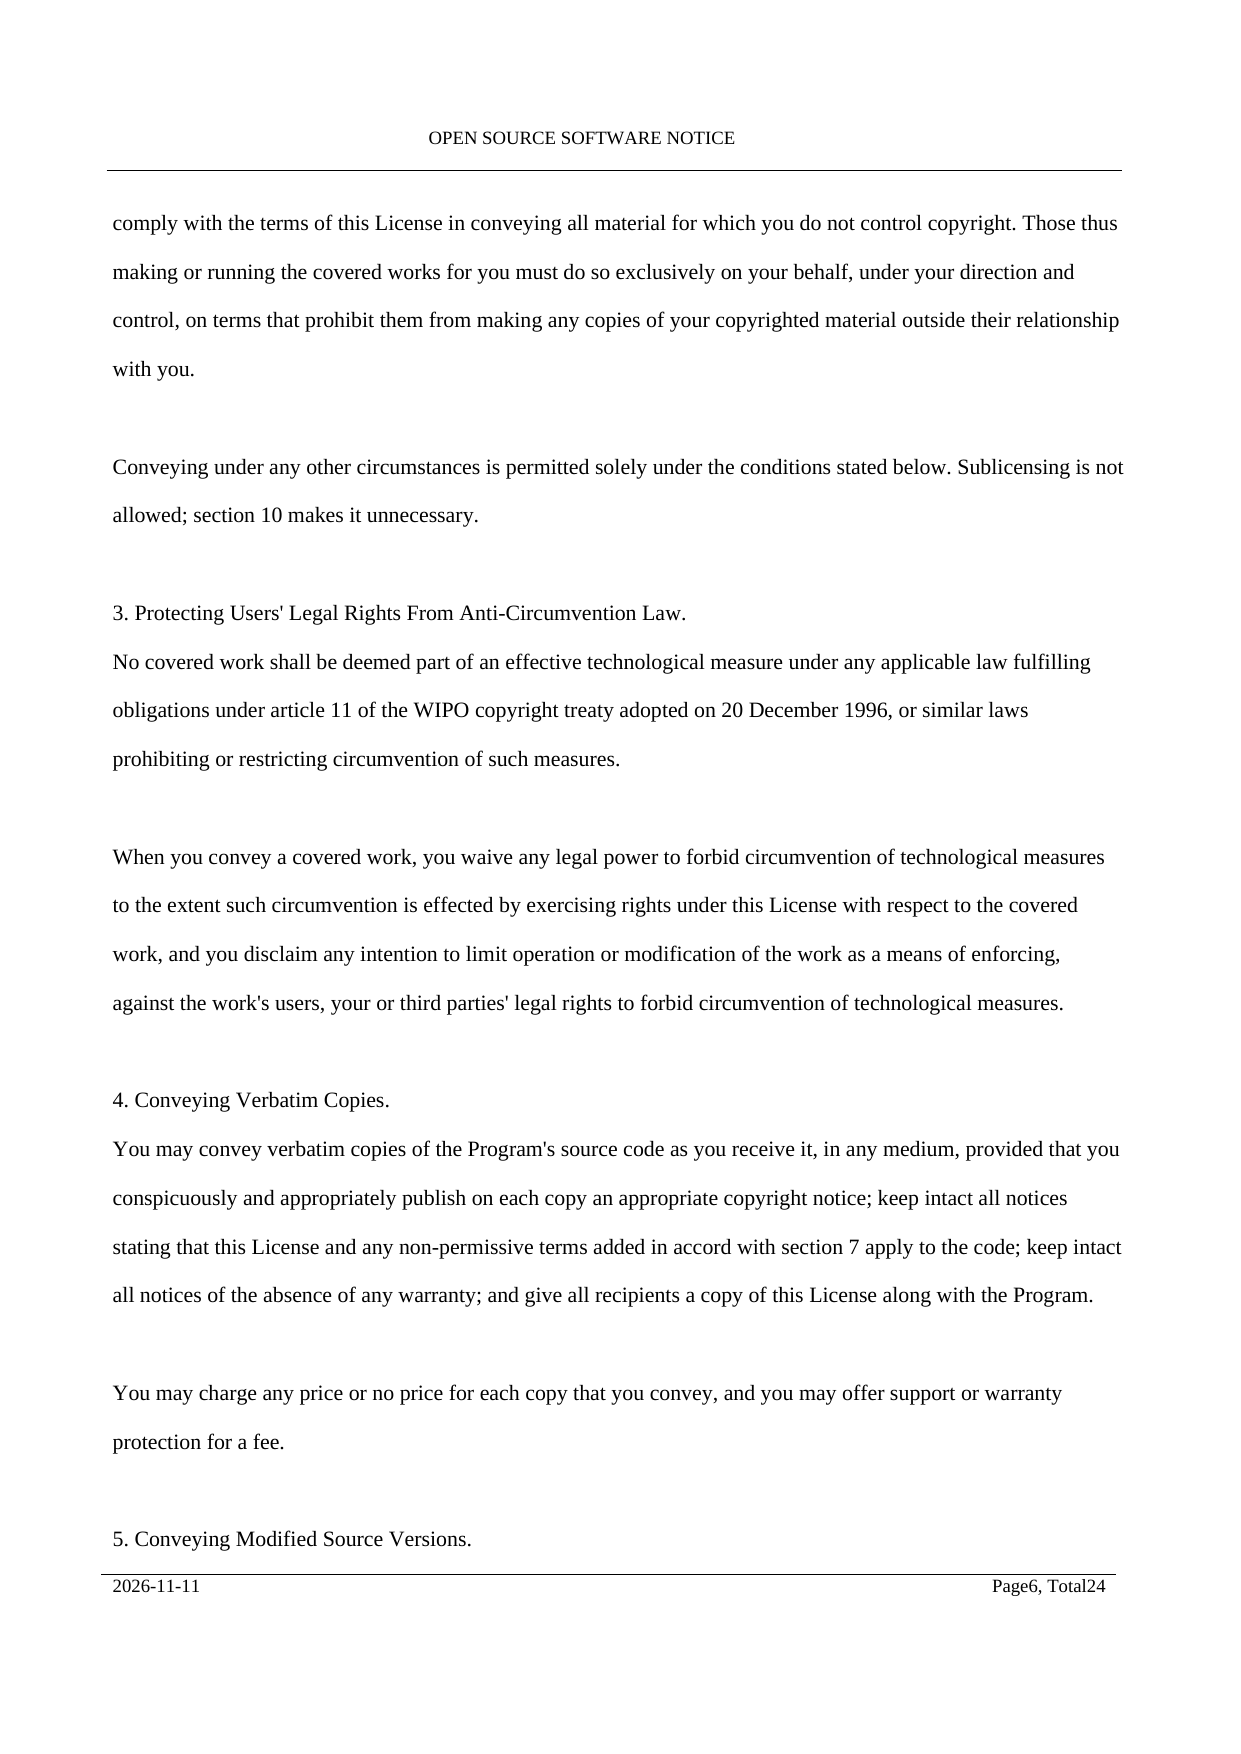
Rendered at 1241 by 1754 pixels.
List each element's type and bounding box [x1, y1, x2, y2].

text [112, 206, 1128, 1555]
